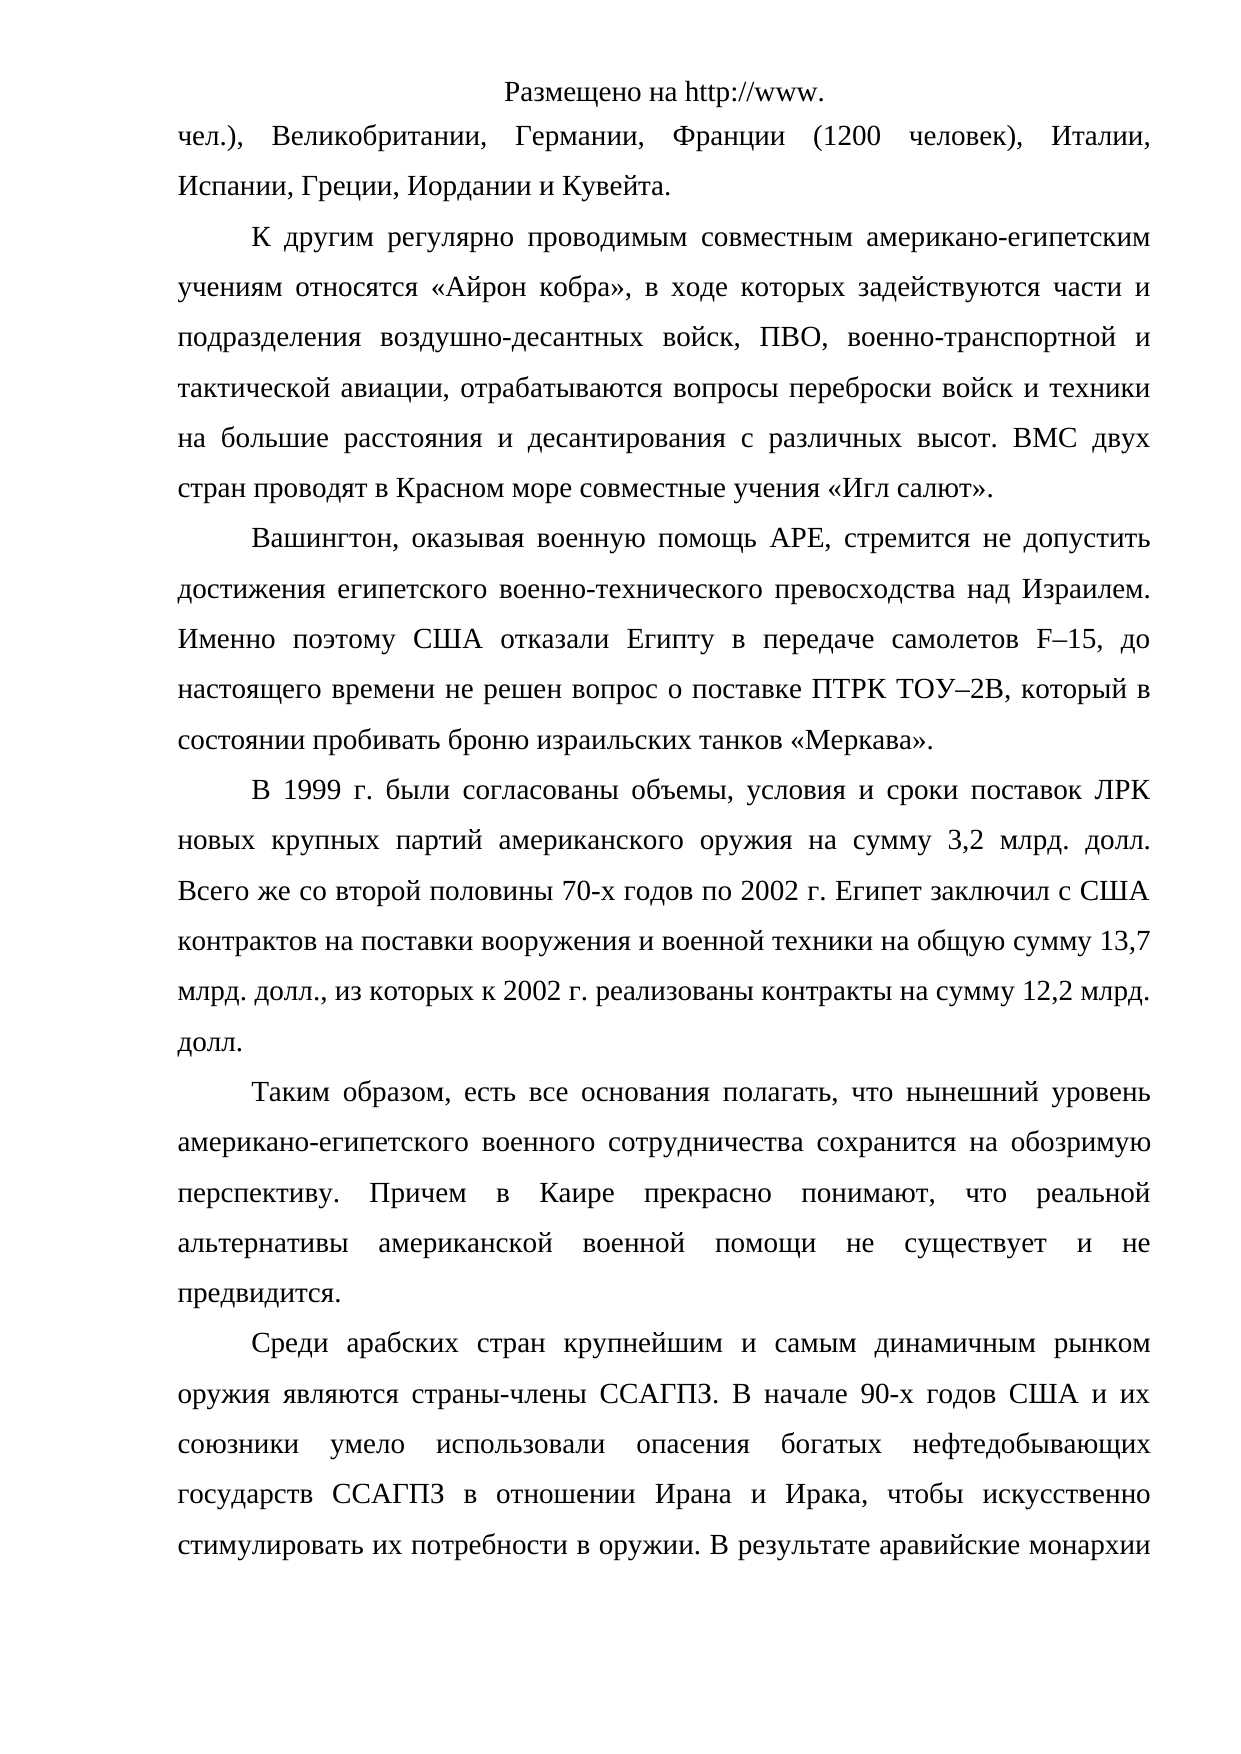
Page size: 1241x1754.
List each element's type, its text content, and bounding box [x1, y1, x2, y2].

text Таким образом, есть все основания полагать, что нынешний уровень американо-египетского военного сотрудничества сохранится на обозримую перспективу. Причем в Каире прекрасно понимают, что реальной альтернативы американской военной помощи не существует и не предвидится. [177, 1074, 1152, 1309]
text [177, 1326, 1152, 1560]
text К другим регулярно проводимым совместным американо-египетским учениям относятся «Айрон кобра», в ходе которых задействуются части и подразделения воздушно-десантных войск, ПВО, военно-транспортной и тактической авиации, отрабатываются вопросы переброски войск и техники на большие расстояния и десантирования с различных высот. ВМС двух стран проводят в Красном море совместные учения «Игл салют». [177, 219, 1152, 504]
text Вашингтон, оказывая военную помощь АРЕ, стремится не допустить достижения египетского военно-технического превосходства над Израилем. Именно поэтому США отказали Египту в передаче самолетов F–15, до настоящего времени не решен вопрос о поставке ПТРК ТОУ–2В, который в состоянии пробивать броню израильских танков «Меркава». [177, 521, 1152, 755]
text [177, 118, 1152, 202]
text В 1999 г. были согласованы объемы, условия и сроки поставок ЛРК новых крупных партий американского оружия на сумму 3,2 млрд. долл. Всего же со второй половины 70-х годов по 2002 г. Египет заключил с США контрактов на поставки вооружения и военной техники на общую сумму 13,7 млрд. долл., из которых к 2002 г. реализованы контракты на сумму 12,2 млрд. долл. [177, 772, 1152, 1057]
